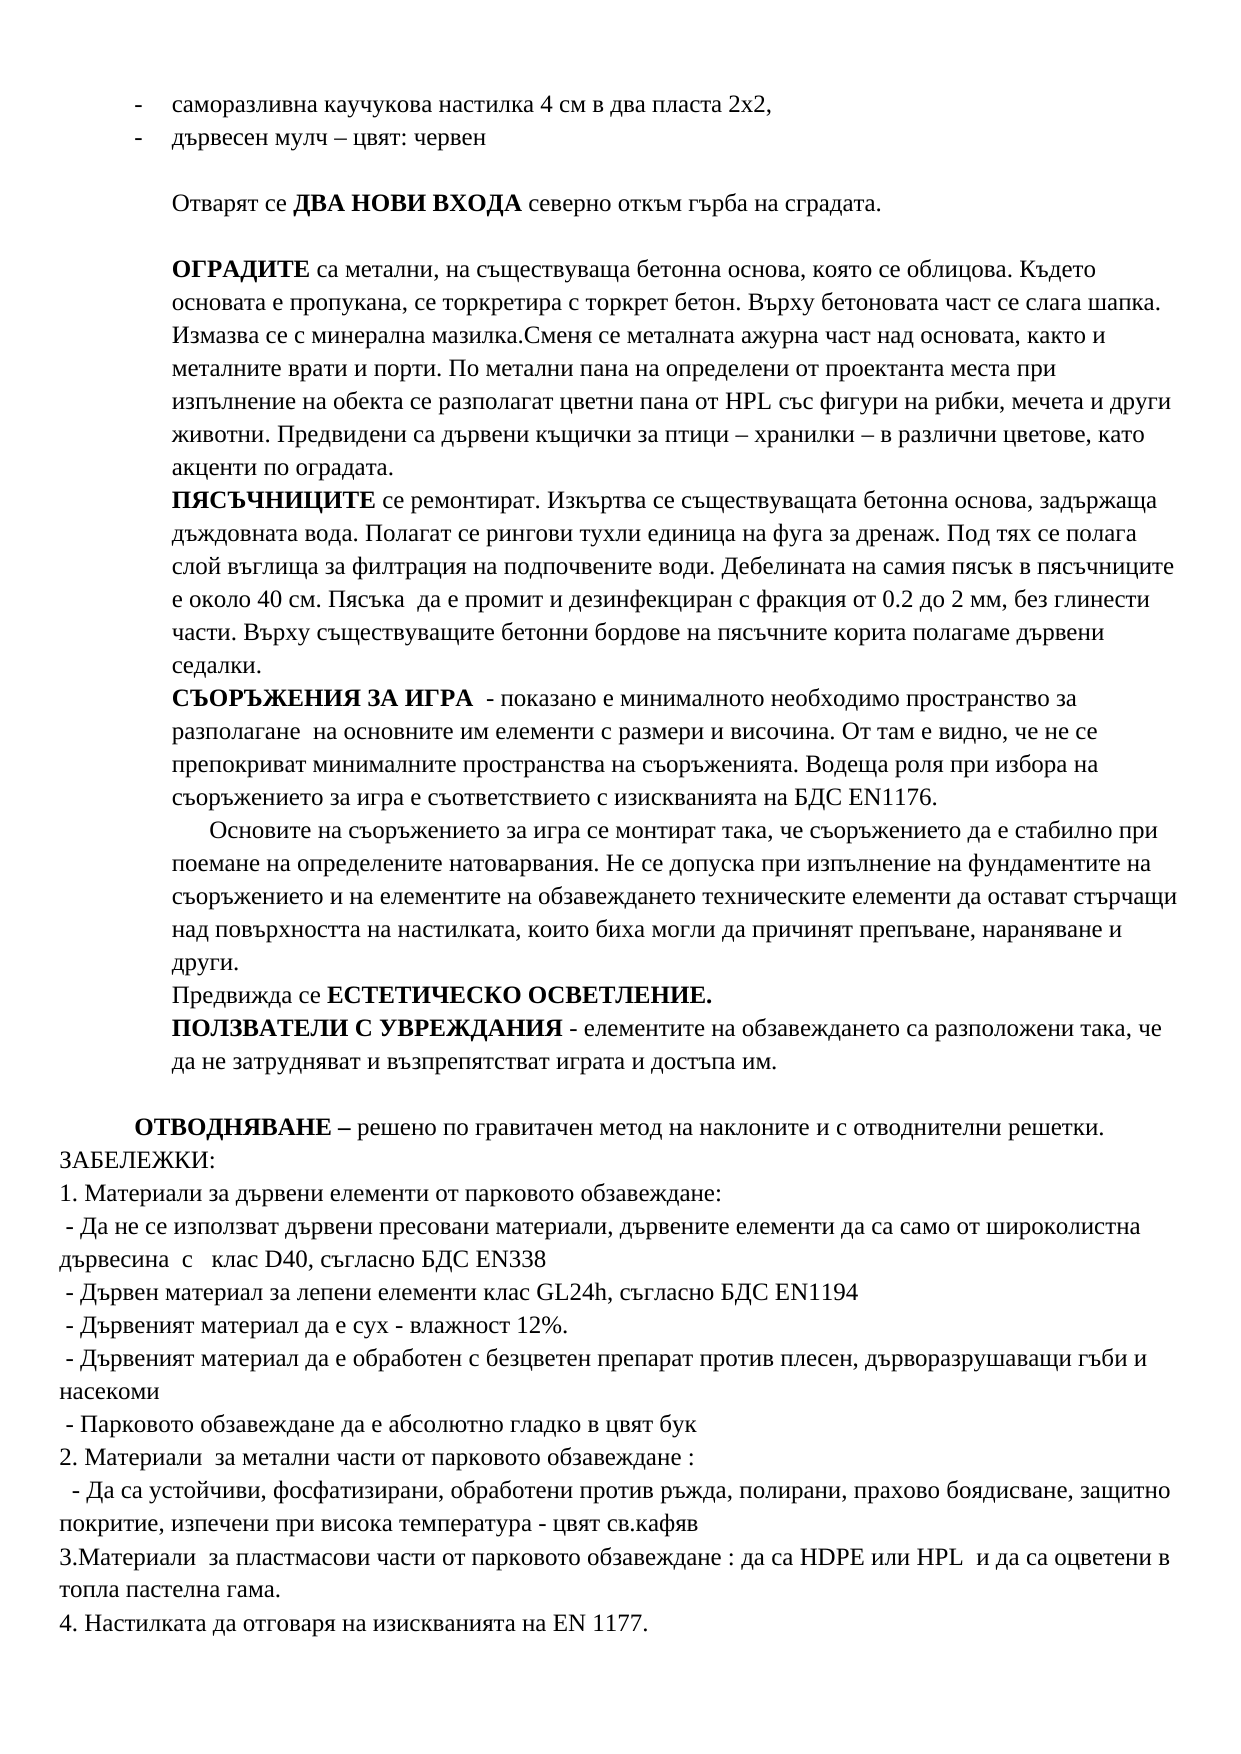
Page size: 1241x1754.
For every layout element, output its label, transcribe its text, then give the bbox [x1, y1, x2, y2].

text 2. Материали за метални части от парковото обзавеждане : [59, 1442, 1181, 1471]
text - Да не се използват дървени пресовани материали, дървените елементи да са само от широколистна дървесина с клас D40, съгласно БДС EN338 [59, 1211, 1181, 1273]
list Отварят се ДВА НОВИ ВХОДА северно откъм гърба на сградата. [172, 188, 1181, 216]
list Предвижда се ЕСТЕТИЧЕСКО ОСВЕТЛЕНИЕ. [172, 980, 1181, 1009]
text ЗАБЕЛЕЖКИ: [59, 1145, 1181, 1174]
text 1. Материали за дървени елементи от парковото обзавеждане: [59, 1178, 1181, 1207]
text - Дървеният материал да е сух - влажност 12%. [59, 1310, 1181, 1339]
text - Дървеният материал да е обработен с безцветен препарат против плесен, дърворазрушаващи гъби и насекоми [59, 1343, 1181, 1405]
text 4. Настилката да отговаря на изискванията на EN 1177. [59, 1608, 1181, 1636]
list дървесен мулч – цвят: червен [134, 122, 1181, 150]
list ОГРАДИТЕ са метални, на съществуваща бетонна основа, която се облицова. Където основата е пропукана, се торкретира с торкрет бетон. Върху бетоновата част се слага шапка. Измазва се с минерална мазилка.Сменя се металната ажурна част над основата, както и металните врати и порти. По метални пана на определени от проектанта места при изпълнение на обекта се разполагат цветни пана от HPL със фигури на рибки, мечета и други животни. Предвидени са дървени къщички за птици – хранилки – в различни цветове, като акценти по оградата. [172, 254, 1181, 481]
text - Дървен материал за лепени елементи клас GL24h, съгласно БДС EN1194 [59, 1277, 1181, 1306]
list ОТВОДНЯВАНЕ – решено по гравитачен метод на наклоните и с отводнителни решетки. [134, 1112, 1181, 1141]
list саморазливна каучукова настилка 4 см в два пласта 2х2, [134, 89, 1181, 117]
list Основите на съоръжението за игра се монтират така, че съоръжението да е стабилно при поемане на определените натоварвания. Не се допуска при изпълнение на фундаментите на съоръжението и на елементите на обзавеждането техническите елементи да остават стърчащи над повърхността на настилката, които биха могли да причинят препъване, нараняване и други. [172, 815, 1181, 976]
list СЪОРЪЖЕНИЯ ЗА ИГРА - показано е минималното необходимо пространство за разполагане на основните им елементи с размери и височина. От там е видно, че не се препокриват минималните пространства на съоръженията. Водеща роля при избора на съоръжението за игра е съответствието с изискванията на БДС EN1176. [172, 683, 1181, 811]
text - Парковото обзавеждане да е абсолютно гладко в цвят бук [59, 1409, 1181, 1438]
list ПЯСЪЧНИЦИТЕ се ремонтират. Изкъртва се съществуващата бетонна основа, задържаща дъждовната вода. Полагат се рингови тухли единица на фуга за дренаж. Под тях се полага слой въглища за филтрация на подпочвените води. Дебелината на самия пясък в пясъчниците е около 40 см. Пясъка да е промит и дезинфекциран с фракция от 0.2 до 2 мм, без глинести части. Върху съществуващите бетонни бордове на пясъчните корита полагаме дървени седалки. [172, 485, 1181, 679]
text 3.Материали за пластмасови части от парковото обзавеждане : да са HDPE или HPL и да са оцветени в топла пастелна гама. [59, 1542, 1181, 1603]
text - Да са устойчиви, фосфатизирани, обработени против ръжда, полирани, прахово боядисване, защитно покритие, изпечени при висока температура - цвят св.кафяв [59, 1476, 1181, 1537]
list ПОЛЗВАТЕЛИ С УВРЕЖДАНИЯ - елементите на обзавеждането са разположени така, че да не затрудняват и възпрепятстват играта и достъпа им. [172, 1013, 1181, 1075]
